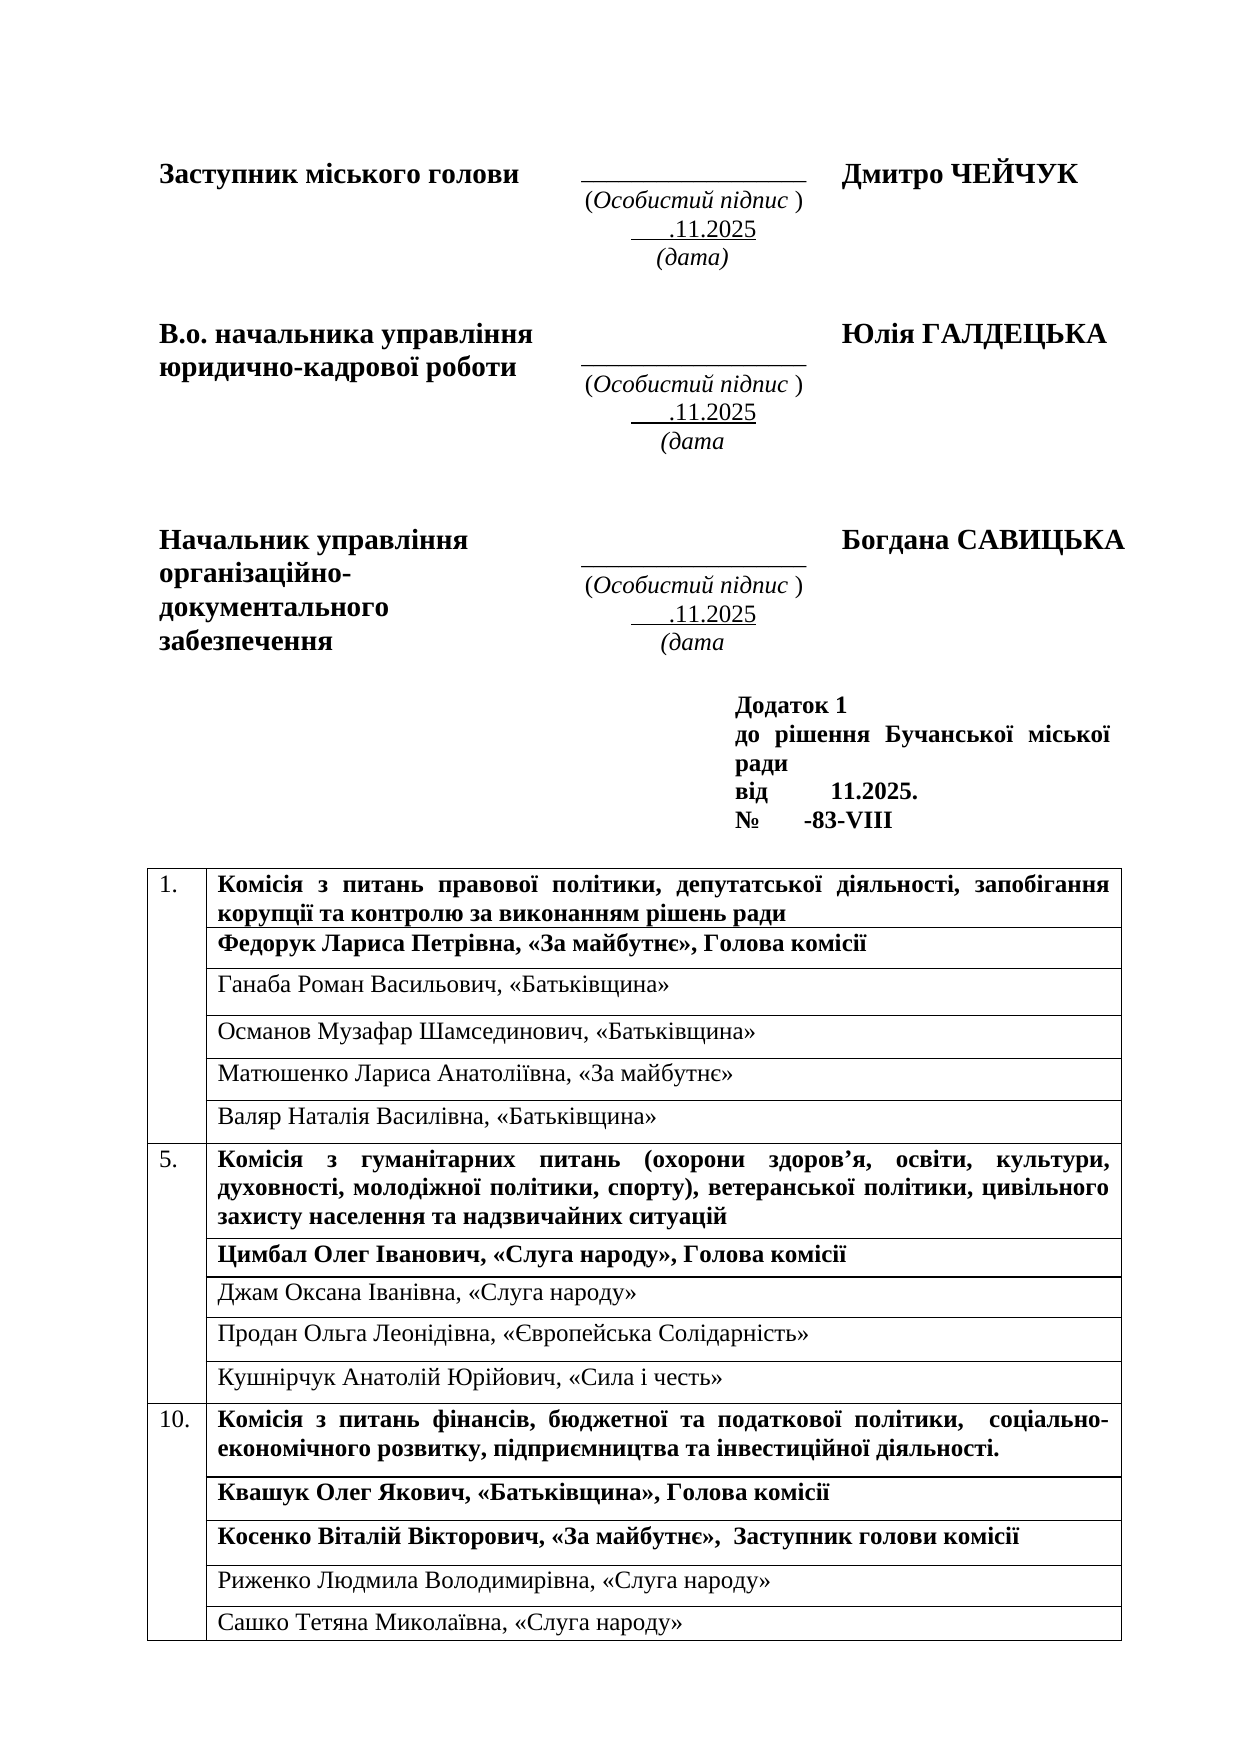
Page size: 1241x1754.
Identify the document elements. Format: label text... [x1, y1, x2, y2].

table_cell В.о. начальника управління юридично-кадрової роботи [148, 283, 561, 455]
table_cell Богдана САВИЦЬКА [826, 455, 1166, 656]
table_cell Продан Ольга Леонідівна, «Європейська Солідарність» [207, 1318, 1121, 1361]
table_header Заступник міського голови [148, 123, 561, 282]
table_header Додаток 1 до рішення Бучанської міської ради від 11.2025. № -83-VIII [148, 690, 1122, 868]
table_header Дмитро ЧЕЙЧУК [826, 123, 1166, 282]
table_cell Риженко Людмила Володимирівна, «Слуга народу» [207, 1566, 1121, 1606]
table_cell Матюшенко Лариса Анатоліївна, «За майбутнє» [207, 1059, 1121, 1100]
table_cell Османов Музафар Шамсединович, «Батьківщина» [207, 1016, 1121, 1057]
table_cell Ганаба Роман Васильович, «Батьківщина» [207, 969, 1121, 1015]
table_cell Федорук Лариса Петрівна, «За майбутнє», Голова комісії [207, 928, 1121, 968]
table_cell Квашук Олег Якович, «Батьківщина», Голова комісії [207, 1478, 1121, 1520]
table_cell [148, 869, 206, 1143]
table_cell Кушнірчук Анатолій Юрійович, «Сила і честь» [207, 1362, 1121, 1403]
table_cell Косенко Віталій Вікторович, «За майбутнє», Заступник голови комісії [207, 1521, 1121, 1564]
table_cell __________________ (Особистий підпис ) .11.2025 (дата [561, 283, 826, 455]
table_cell Комісія з гуманітарних питань (охорони здоров’я, освіти, культури, духовності, молодіжної політики, спорту), ветеранської політики, цивільного захисту населення та надзвичайних ситуацій [207, 1144, 1121, 1238]
table_cell Начальник управління організаційно-документального забезпечення [148, 455, 561, 656]
table_header __________________ (Особистий підпис ) .11.2025 (дата) [561, 123, 826, 282]
table_cell Комісія з питань фінансів, бюджетної та податкової політики, соціально-економічного розвитку, підприємництва та інвестиційної діяльності. [207, 1404, 1121, 1476]
table_cell Цимбал Олег Іванович, «Слуга народу», Голова комісії [207, 1239, 1121, 1276]
table_cell Комісія з питань правової політики, депутатської діяльності, запобігання корупції та контролю за виконанням рішень ради [207, 869, 1121, 927]
table_cell __________________ (Особистий підпис ) .11.2025 (дата [561, 455, 826, 656]
table_cell Джам Оксана Іванівна, «Слуга народу» [207, 1278, 1121, 1317]
table_cell Валяр Наталія Василівна, «Батьківщина» [207, 1101, 1121, 1143]
table_cell [148, 1144, 206, 1403]
table_cell Юлія ГАЛДЕЦЬКА [826, 283, 1166, 455]
table_cell [148, 1404, 206, 1639]
table_cell Сашко Тетяна Миколаївна, «Слуга народу» [207, 1607, 1121, 1639]
